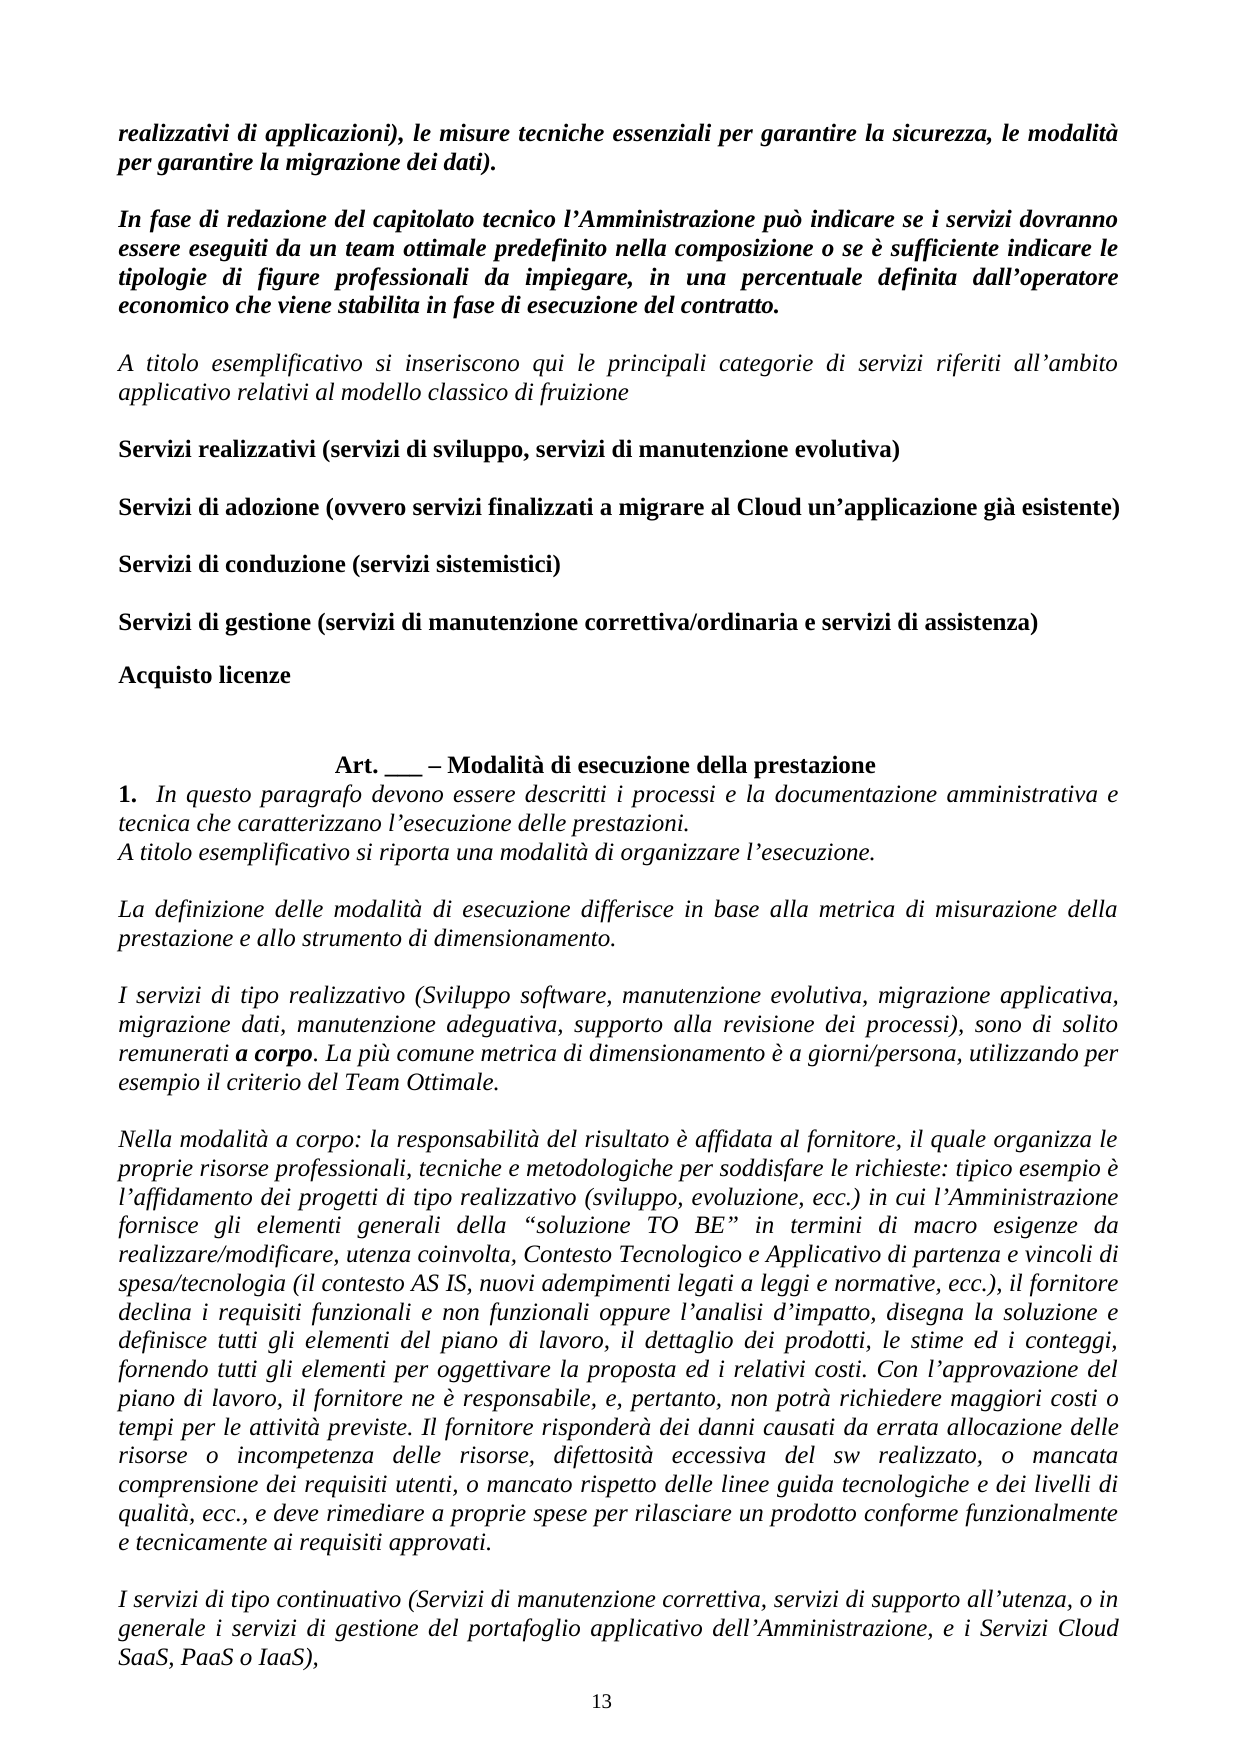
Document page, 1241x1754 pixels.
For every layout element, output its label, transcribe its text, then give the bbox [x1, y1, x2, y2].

text I servizi di tipo continuativo (Servizi di manutenzione correttiva, servizi di supporto all’utenza, o in generale i servizi di gestione del portafoglio applicativo dell’Amministrazione, e i Servizi Cloud SaaS, PaaS o IaaS), [118, 1584, 1122, 1671]
subtitle Servizi realizzativi (servizi di sviluppo, servizi di manutenzione evolutiva) [118, 434, 1122, 463]
text I servizi di tipo realizzativo (Sviluppo software, manutenzione evolutiva, migrazione applicativa, migrazione dati, manutenzione adeguativa, supporto alla revisione dei processi), sono di solito remunerati a corpo. La più comune metrica di dimensionamento è a giorni/persona, utilizzando per esempio il criterio del Team Ottimale. [118, 981, 1122, 1096]
subtitle Art. ___ – Modalità di esecuzione della prestazione [162, 751, 1048, 779]
subtitle Servizi di conduzione (servizi sistemistici) [118, 549, 1122, 578]
subtitle Servizi di gestione (servizi di manutenzione correttiva/ordinaria e servizi di assistenza) [118, 607, 1122, 636]
text A titolo esemplificativo si inseriscono qui le principali categorie di servizi riferiti all’ambito applicativo relativi al modello classico di fruizione [118, 348, 1122, 406]
text A titolo esemplificativo si riporta una modalità di organizzare l’esecuzione. [118, 837, 1122, 866]
text In fase di redazione del capitolato tecnico l’Amministrazione può indicare se i servizi dovranno essere eseguiti da un team ottimale predefinito nella composizione o se è sufficiente indicare le tipologie di figure professionali da impiegare, in una percentuale definita dall’operatore economico che viene stabilita in fase di esecuzione del contratto. [118, 204, 1122, 319]
text 1. In questo paragrafo devono essere descritti i processi e la documentazione amministrativa e tecnica che caratterizzano l’esecuzione delle prestazioni. [118, 779, 1122, 837]
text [118, 118, 1122, 176]
subtitle Servizi di adozione (ovvero servizi finalizzati a migrare al Cloud un’applicazione già esistente) [118, 492, 1122, 521]
text La definizione delle modalità di esecuzione differisce in base alla metrica di misurazione della prestazione e allo strumento di dimensionamento. [118, 894, 1122, 952]
text Acquisto licenze [118, 660, 1122, 688]
text Nella modalità a corpo: la responsabilità del risultato è affidata al fornitore, il quale organizza le proprie risorse professionali, tecniche e metodologiche per soddisfare le richieste: tipico esempio è l’affidamento dei progetti di tipo realizzativo (sviluppo, evoluzione, ecc.) in cui l’Amministrazione fornisce gli elementi generali della “soluzione TO BE” in termini di macro esigenze da realizzare/modificare, utenza coinvolta, Contesto Tecnologico e Applicativo di partenza e vincoli di spesa/tecnologia (il contesto AS IS, nuovi adempimenti legati a leggi e normative, ecc.), il fornitore declina i requisiti funzionali e non funzionali oppure l’analisi d’impatto, disegna la soluzione e definisce tutti gli elementi del piano di lavoro, il dettaglio dei prodotti, le stime ed i conteggi, fornendo tutti gli elementi per oggettivare la proposta ed i relativi costi. Con l’approvazione del piano di lavoro, il fornitore ne è responsabile, e, pertanto, non potrà richiedere maggiori costi o tempi per le attività previste. Il fornitore risponderà dei danni causati da errata allocazione delle risorse o incompetenza delle risorse, difettosità eccessiva del sw realizzato, o mancata comprensione dei requisiti utenti, o mancato rispetto delle linee guida tecnologiche e dei livelli di qualità, ecc., e deve rimediare a proprie spese per rilasciare un prodotto conforme funzionalmente e tecnicamente ai requisiti approvati. [118, 1124, 1122, 1556]
